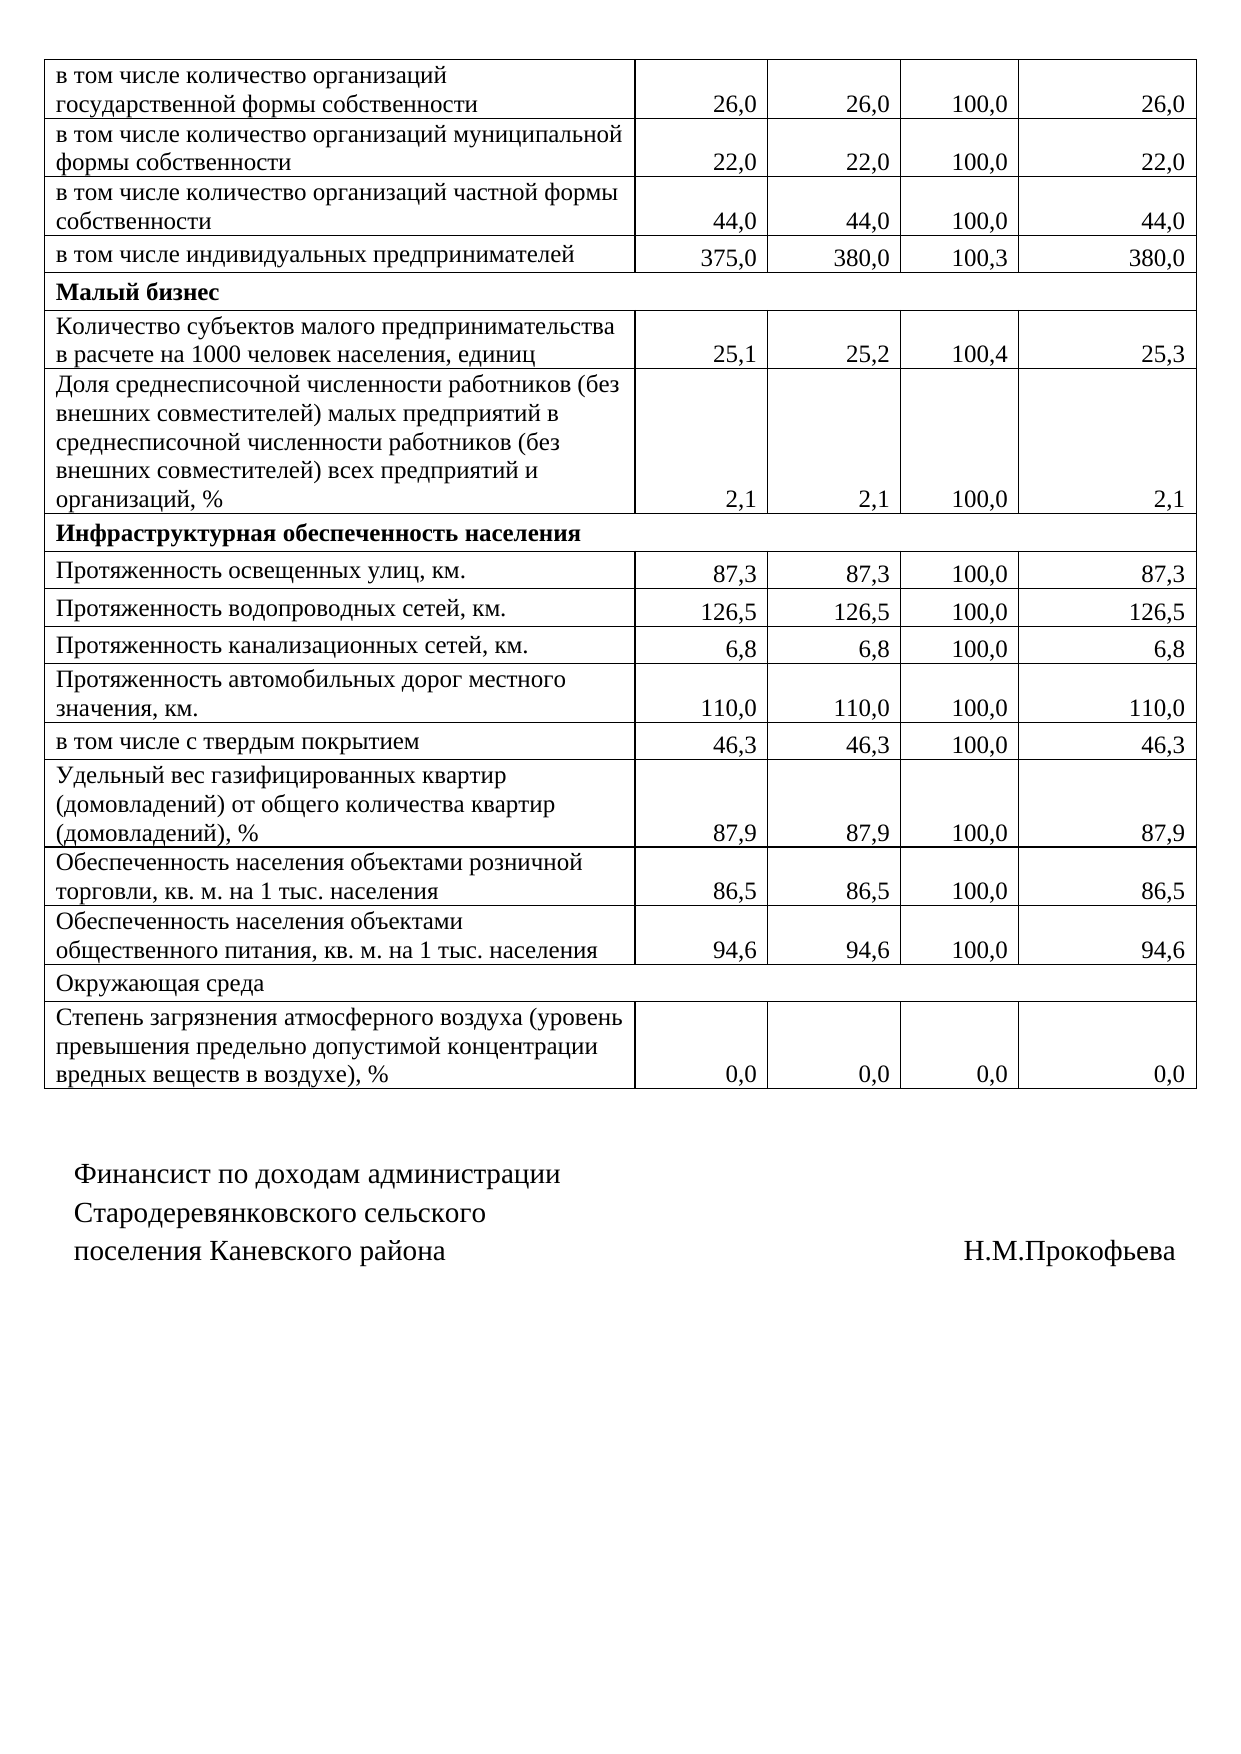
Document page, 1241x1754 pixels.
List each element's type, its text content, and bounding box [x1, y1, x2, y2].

table_cell 380,0 [1019, 236, 1196, 272]
table_cell 2,1 [768, 369, 900, 513]
table_cell 126,5 [768, 589, 900, 626]
table_cell 87,9 [768, 760, 900, 846]
table_cell 100,0 [901, 723, 1018, 759]
table_cell 0,0 [768, 1002, 900, 1088]
table_cell 110,0 [768, 664, 900, 722]
table_cell Инфраструктурная обеспеченность населения [45, 514, 1196, 551]
table_cell 94,6 [1019, 906, 1196, 963]
table_cell 25,3 [1019, 311, 1196, 368]
text Финансист по доходам администрации [74, 1156, 1208, 1190]
table_cell Малый бизнес [45, 273, 1196, 310]
table_cell в том числе количество организаций частной формы собственности [45, 177, 634, 235]
table_cell 0,0 [636, 1002, 767, 1088]
table_cell 87,9 [1019, 760, 1196, 846]
table_cell 6,8 [636, 627, 767, 663]
table_cell 2,1 [1019, 369, 1196, 513]
table_cell 0,0 [1019, 1002, 1196, 1088]
table_cell 22,0 [636, 119, 767, 176]
table_cell в том числе индивидуальных предпринимателей [45, 236, 634, 272]
table_cell 87,3 [1019, 552, 1196, 588]
table_cell Протяженность канализационных сетей, км. [45, 627, 634, 663]
table_cell 6,8 [1019, 627, 1196, 663]
table_cell Обеспеченность населения объектами розничной торговли, кв. м. на 1 тыс. населения [45, 848, 634, 905]
table_cell 0,0 [901, 1002, 1018, 1088]
table_cell 86,5 [1019, 848, 1196, 905]
table_cell 100,0 [901, 119, 1018, 176]
table_cell 100,0 [901, 848, 1018, 905]
table_cell 44,0 [1019, 177, 1196, 235]
table_cell 46,3 [636, 723, 767, 759]
table_cell 6,8 [768, 627, 900, 663]
table_cell 26,0 [636, 60, 767, 118]
table_cell 380,0 [768, 236, 900, 272]
table_cell 46,3 [1019, 723, 1196, 759]
table_cell 100,0 [901, 60, 1018, 118]
table_cell Протяженность водопроводных сетей, км. [45, 589, 634, 626]
table_cell 87,3 [768, 552, 900, 588]
table_cell 126,5 [1019, 589, 1196, 626]
table_cell 86,5 [768, 848, 900, 905]
table_cell 2,1 [636, 369, 767, 513]
table_cell 100,3 [901, 236, 1018, 272]
table_cell Окружающая среда [45, 965, 1196, 1001]
table_cell 100,0 [901, 627, 1018, 663]
table_cell 44,0 [636, 177, 767, 235]
table_cell 100,0 [901, 369, 1018, 513]
table_cell 126,5 [636, 589, 767, 626]
table_cell Обеспеченность населения объектами общественного питания, кв. м. на 1 тыс. населения [45, 906, 634, 963]
table_cell 87,3 [636, 552, 767, 588]
table_cell 26,0 [1019, 60, 1196, 118]
table_cell 22,0 [768, 119, 900, 176]
table_cell 100,0 [901, 552, 1018, 588]
table_cell Протяженность автомобильных дорог местного значения, км. [45, 664, 634, 722]
table_cell 87,9 [636, 760, 767, 846]
table_cell в том числе с твердым покрытием [45, 723, 634, 759]
table_cell 46,3 [768, 723, 900, 759]
table_cell в том числе количество организаций муниципальной формы собственности [45, 119, 634, 176]
table_cell 25,1 [636, 311, 767, 368]
table_cell 44,0 [768, 177, 900, 235]
table_cell 110,0 [636, 664, 767, 722]
table_cell в том числе количество организаций государственной формы собственности [45, 60, 634, 118]
table_cell 26,0 [768, 60, 900, 118]
table_cell Доля среднесписочной численности работников (без внешних совместителей) малых предприятий в среднесписочной численности работников (без внешних совместителей) всех предприятий и организаций, % [45, 369, 634, 513]
table_cell 22,0 [1019, 119, 1196, 176]
text Стародеревянковского сельского [74, 1195, 1208, 1228]
table_cell 25,2 [768, 311, 900, 368]
table_cell 100,0 [901, 760, 1018, 846]
table_cell Степень загрязнения атмосферного воздуха (уровень превышения предельно допустимой концентрации вредных веществ в воздухе), % [45, 1002, 634, 1088]
table_cell Количество субъектов малого предпринимательства в расчете на 1000 человек населения, единиц [45, 311, 634, 368]
table_cell 94,6 [768, 906, 900, 963]
table_cell Протяженность освещенных улиц, км. [45, 552, 634, 588]
table_cell 86,5 [636, 848, 767, 905]
table_cell 100,0 [901, 589, 1018, 626]
table_cell 100,0 [901, 664, 1018, 722]
table_cell 94,6 [636, 906, 767, 963]
table_cell 100,0 [901, 906, 1018, 963]
table_cell 110,0 [1019, 664, 1196, 722]
table_cell 100,4 [901, 311, 1018, 368]
table_cell 100,0 [901, 177, 1018, 235]
table_cell Удельный вес газифицированных квартир (домовладений) от общего количества квартир (домовладений), % [45, 760, 634, 846]
table_cell 375,0 [636, 236, 767, 272]
text поселения Каневского района Н.М.Прокофьева [74, 1233, 1181, 1267]
